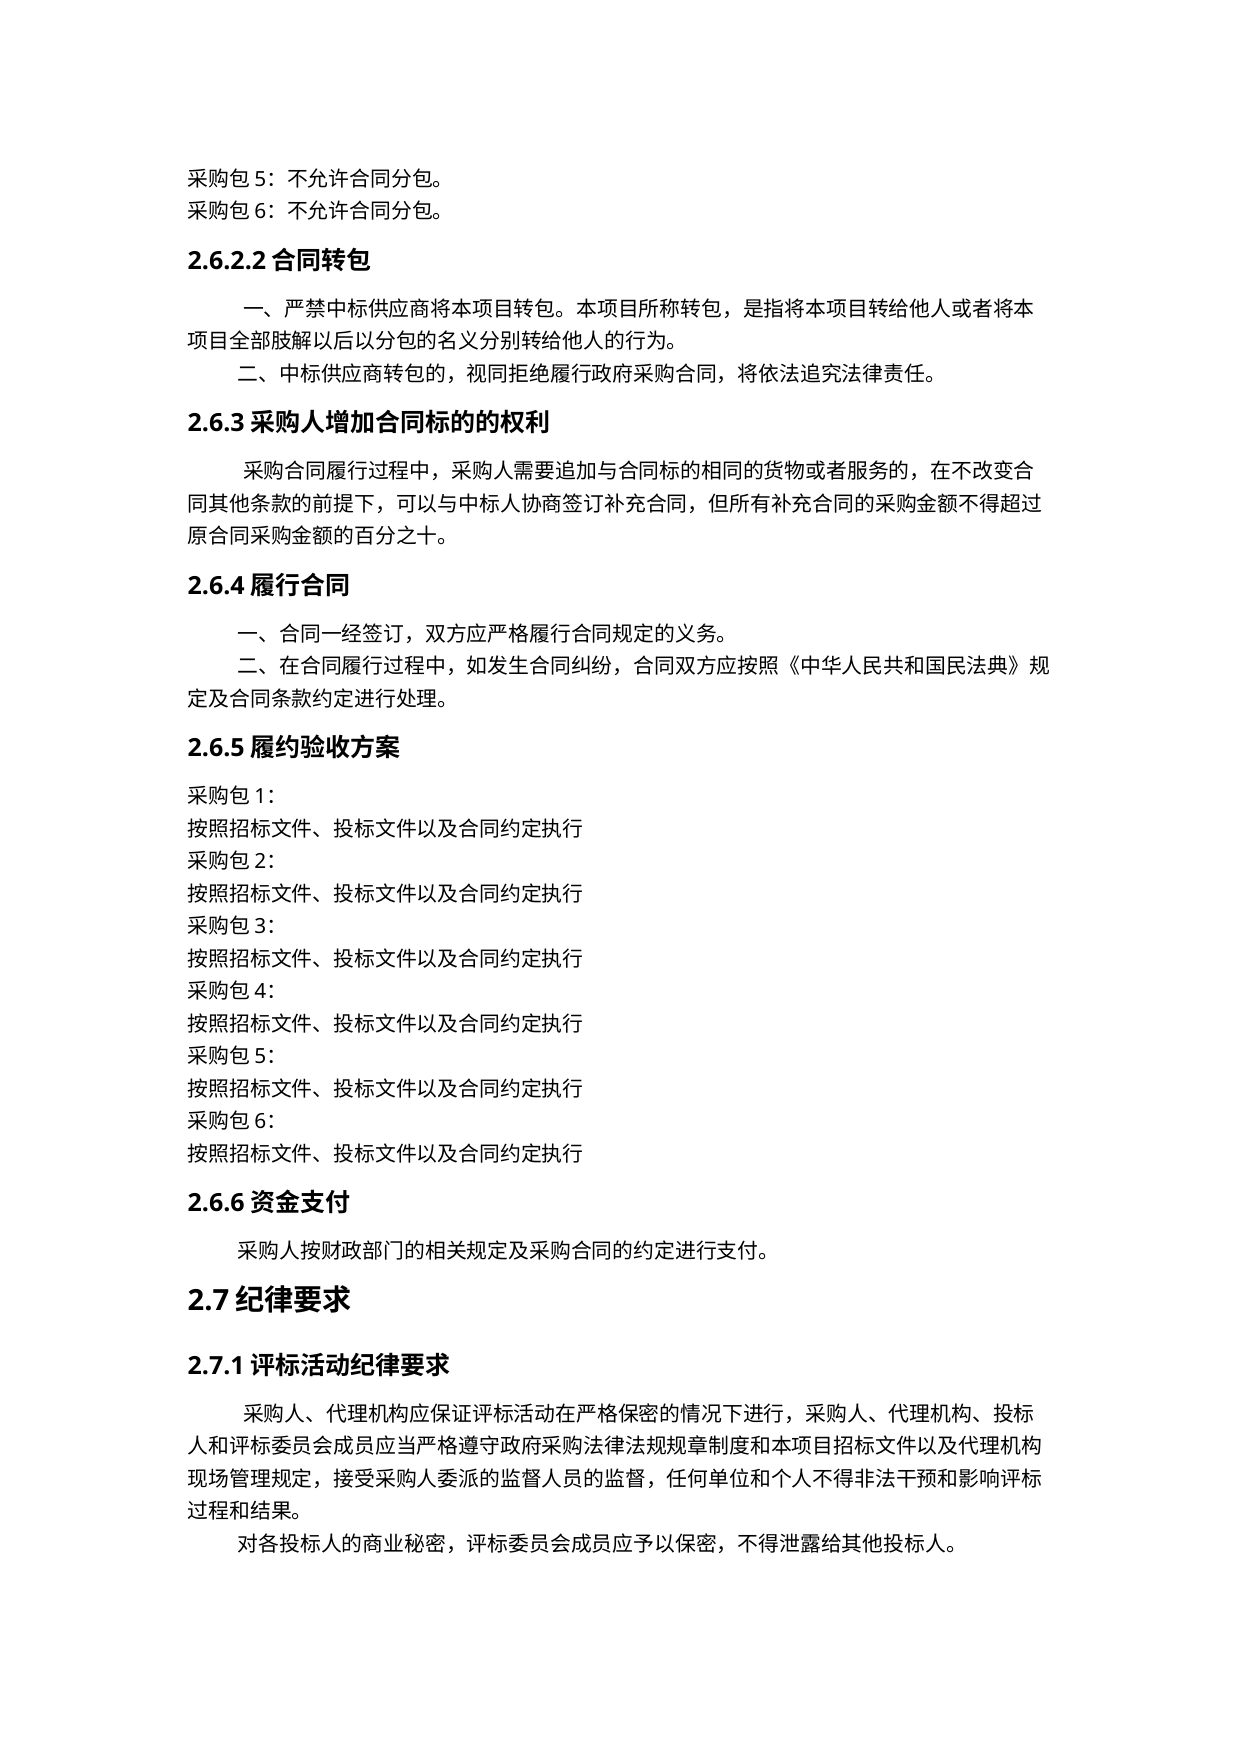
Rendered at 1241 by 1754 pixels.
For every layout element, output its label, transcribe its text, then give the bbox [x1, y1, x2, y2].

text 2.7.1评标活动纪律要求 [187, 1332, 1053, 1397]
text 采购人、代理机构应保证评标活动在严格保密的情况下进行，采购人、代理机构、投标人和评标委员会成员应当严格遵守政府采购法律法规规章制度和本项目招标文件以及代理机构现场管理规定，接受采购人委派的监督人员的监督，任何单位和个人不得非法干预和影响评标过程和结果。 [187, 1397, 1053, 1527]
text 按照招标文件、投标文件以及合同约定执行 [187, 812, 1053, 844]
text 2.7纪律要求 [187, 1267, 1053, 1332]
text 一、合同一经签订，双方应严格履行合同规定的义务。 [187, 617, 1053, 649]
text 按照招标文件、投标文件以及合同约定执行 [187, 877, 1053, 909]
text 按照招标文件、投标文件以及合同约定执行 [187, 1072, 1053, 1104]
text 按照招标文件、投标文件以及合同约定执行 [187, 1137, 1053, 1169]
text 2.6.5履约验收方案 [187, 714, 1053, 779]
text 采购包1： [187, 779, 1053, 812]
text 采购人按财政部门的相关规定及采购合同的约定进行支付。 [187, 1234, 1053, 1267]
text 对各投标人的商业秘密，评标委员会成员应予以保密，不得泄露给其他投标人。 [187, 1527, 1053, 1559]
text 二、在合同履行过程中，如发生合同纠纷，合同双方应按照《中华人民共和国民法典》规定及合同条款约定进行处理。 [187, 649, 1053, 714]
text 采购包5：不允许合同分包。 [187, 162, 1053, 194]
text 按照招标文件、投标文件以及合同约定执行 [187, 942, 1053, 974]
text 2.6.2.2合同转包 [187, 227, 1053, 292]
text 2.6.4履行合同 [187, 552, 1053, 617]
text 采购包4： [187, 974, 1053, 1007]
text 采购合同履行过程中，采购人需要追加与合同标的相同的货物或者服务的，在不改变合同其他条款的前提下，可以与中标人协商签订补充合同，但所有补充合同的采购金额不得超过原合同采购金额的百分之十。 [187, 454, 1053, 552]
text 采购包6：不允许合同分包。 [187, 194, 1053, 227]
text 2.6.3采购人增加合同标的的权利 [187, 389, 1053, 454]
text 二、中标供应商转包的，视同拒绝履行政府采购合同，将依法追究法律责任。 [187, 357, 1053, 389]
text 采购包6： [187, 1104, 1053, 1137]
text 按照招标文件、投标文件以及合同约定执行 [187, 1007, 1053, 1039]
text 采购包3： [187, 909, 1053, 942]
text 采购包5： [187, 1039, 1053, 1072]
text 一、严禁中标供应商将本项目转包。本项目所称转包，是指将本项目转给他人或者将本项目全部肢解以后以分包的名义分别转给他人的行为。 [187, 292, 1053, 357]
text 2.6.6资金支付 [187, 1169, 1053, 1234]
text 采购包2： [187, 844, 1053, 877]
